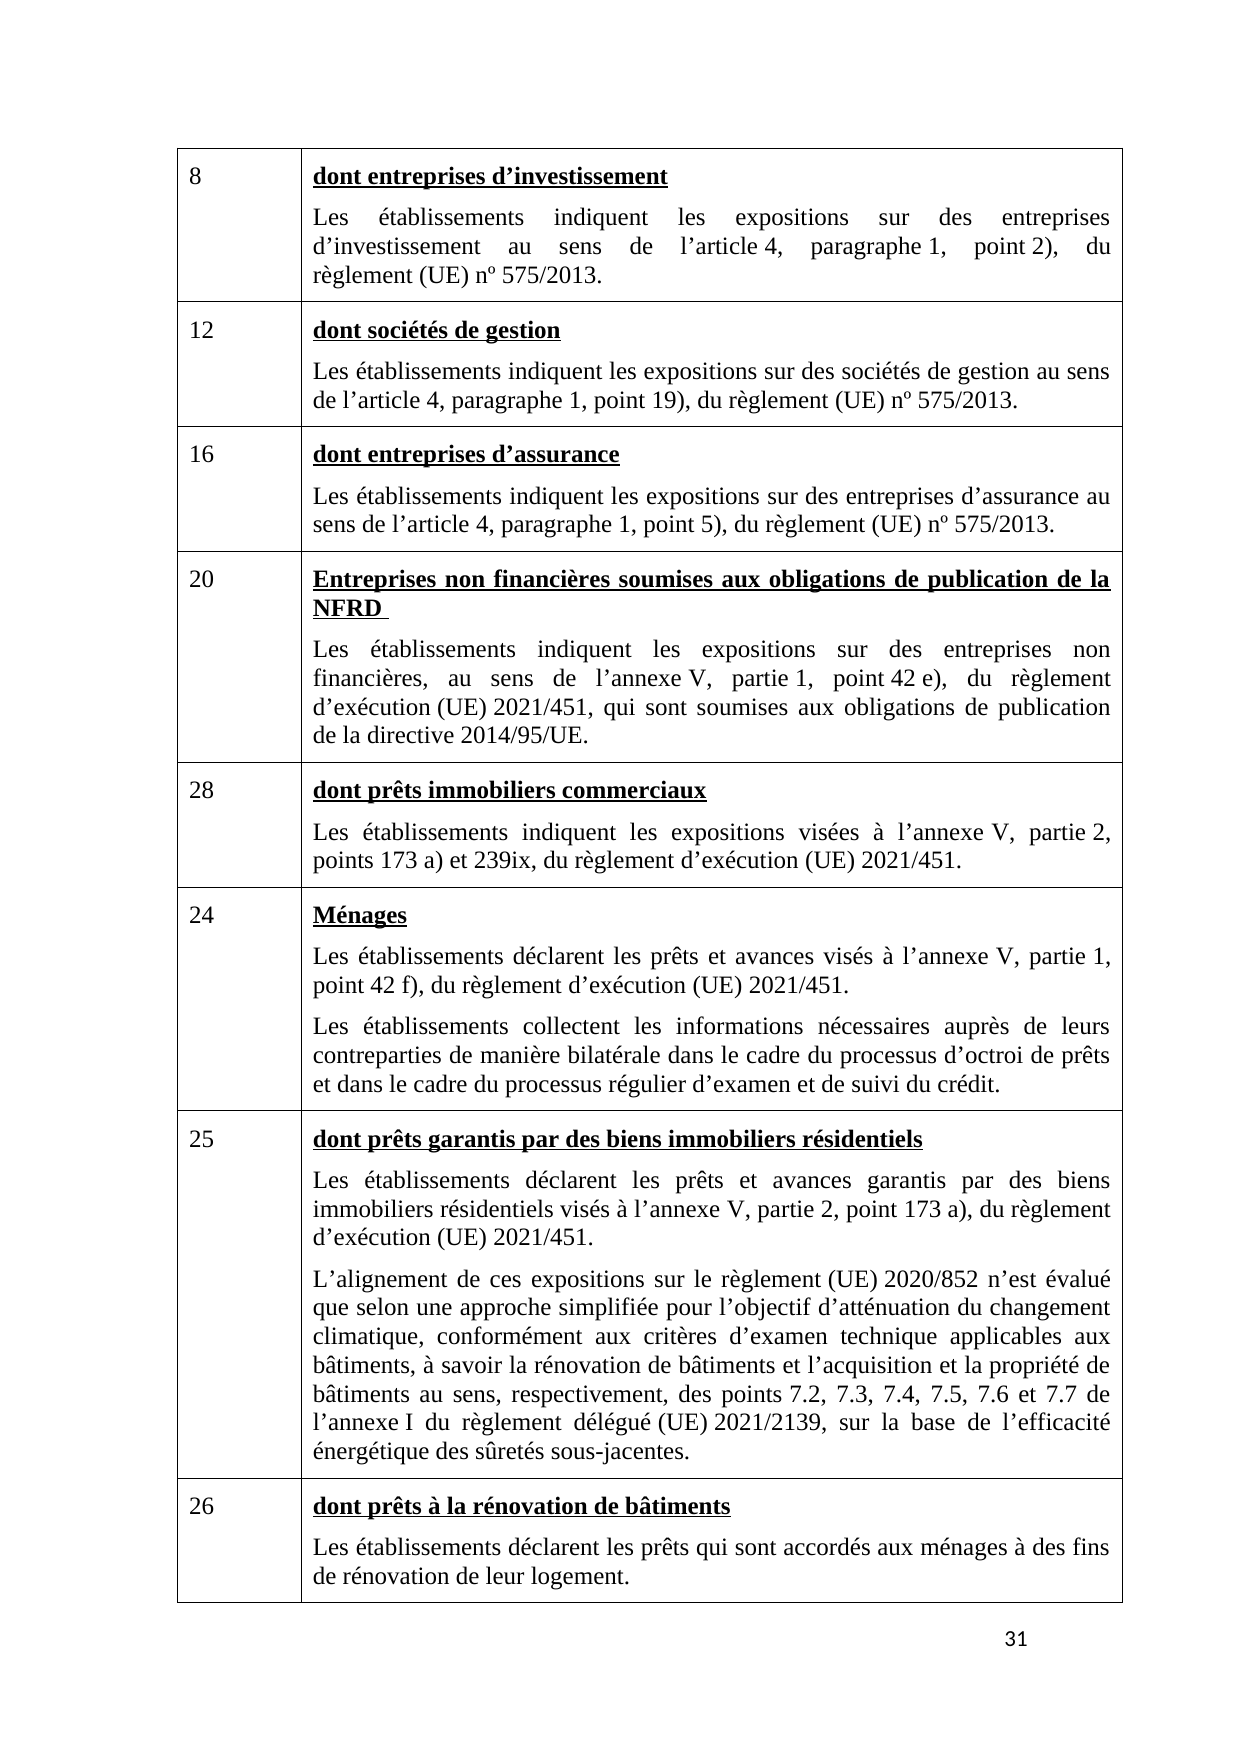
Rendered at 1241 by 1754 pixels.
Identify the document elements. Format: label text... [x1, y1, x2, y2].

table_cell dont entreprises d’assurance Les établissements indiquent les expositions sur des entreprises d’assurance au sens de l’article 4, paragraphe 1, point 5), du règlement (UE) nº 575/2013. [302, 427, 1122, 551]
table_cell 16 [178, 427, 301, 551]
table_cell dont entreprises d’investissement Les établissements indiquent les expositions sur des entreprises d’investissement au sens de l’article 4, paragraphe 1, point 2), du règlement (UE) nº 575/2013. [302, 149, 1122, 301]
table_cell 24 [178, 888, 301, 1110]
table_cell 28 [178, 763, 301, 887]
table_cell dont prêts immobiliers commerciaux Les établissements indiquent les expositions visées à l’annexe V, partie 2, points 173 a) et 239ix, du règlement d’exécution (UE) 2021/451. [302, 763, 1122, 887]
table_cell 12 [178, 302, 301, 426]
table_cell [302, 1479, 1122, 1602]
table_cell Ménages Les établissements déclarent les prêts et avances visés à l’annexe V, partie 1, point 42 f), du règlement d’exécution (UE) 2021/451. Les établissements collectent les informations nécessaires auprès de leurs contreparties de manière bilatérale dans le cadre du processus d’octroi de prêts et dans le cadre du processus régulier d’examen et de suivi du crédit. [302, 888, 1122, 1110]
table_cell 8 [178, 149, 301, 301]
table_cell 26 [178, 1479, 301, 1602]
table_cell Entreprises non financières soumises aux obligations de publication de la NFRD Les établissements indiquent les expositions sur des entreprises non financières, au sens de l’annexe V, partie 1, point 42 e), du règlement d’exécution (UE) 2021/451, qui sont soumises aux obligations de publication de la directive 2014/95/UE. [302, 552, 1122, 762]
table_cell dont prêts garantis par des biens immobiliers résidentiels Les établissements déclarent les prêts et avances garantis par des biens immobiliers résidentiels visés à l’annexe V, partie 2, point 173 a), du règlement d’exécution (UE) 2021/451. L’alignement de ces expositions sur le règlement (UE) 2020/852 n’est évalué que selon une approche simplifiée pour l’objectif d’atténuation du changement climatique, conformément aux critères d’examen technique applicables aux bâtiments, à savoir la rénovation de bâtiments et l’acquisition et la propriété de bâtiments au sens, respectivement, des points 7.2, 7.3, 7.4, 7.5, 7.6 et 7.7 de l’annexe I du règlement délégué (UE) 2021/2139, sur la base de l’efficacité énergétique des sûretés sous-jacentes. [302, 1111, 1122, 1477]
table_cell dont sociétés de gestion Les établissements indiquent les expositions sur des sociétés de gestion au sens de l’article 4, paragraphe 1, point 19), du règlement (UE) nº 575/2013. [302, 302, 1122, 426]
table_cell 25 [178, 1111, 301, 1477]
table_cell 20 [178, 552, 301, 762]
